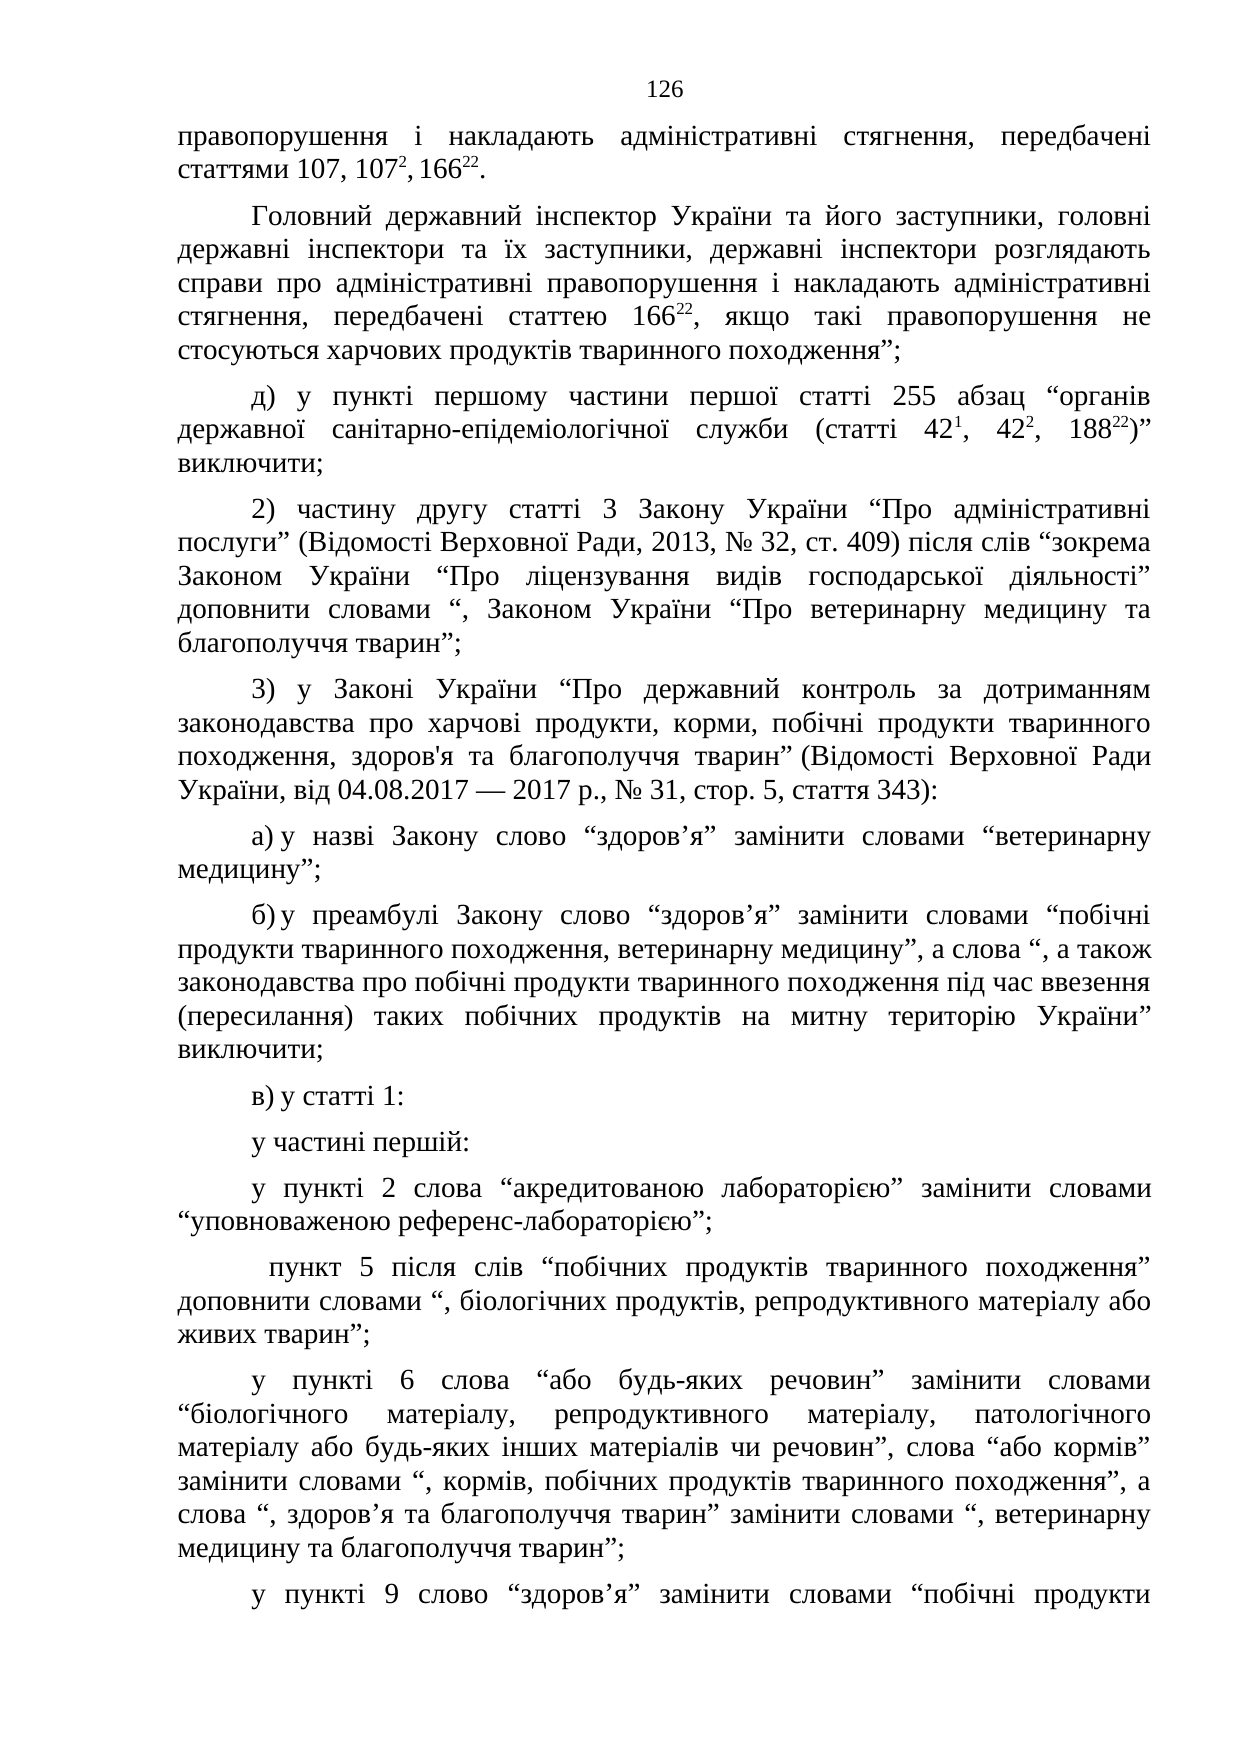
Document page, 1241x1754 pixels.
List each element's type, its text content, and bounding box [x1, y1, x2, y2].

text 2) частину другу статті 3 Закону України “Про адміністративні послуги” (Відомості Верховної Ради, 2013, № 32, ст. 409) після слів “зокрема Законом України “Про ліцензування видів господарської діяльності” доповнити словами “, Законом України “Про ветеринарну медицину та благополуччя тварин”; [177, 491, 1152, 659]
list у преамбулі Закону слово “здоров’я” замінити словами “побічні продукти тваринного походження, ветеринарну медицину”, а слова “, а також законодавства про побічні продукти тваринного походження під час ввезення (пересилання) таких побічних продуктів на митну територію України” виключити; [177, 897, 1152, 965]
list у преамбулі Закону слово “здоров’я” замінити словами “побічні продукти тваринного походження, ветеринарну медицину”, а слова “, а також законодавства про побічні продукти тваринного походження під час ввезення (пересилання) таких побічних продуктів на митну територію України” виключити; [177, 998, 1152, 1065]
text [177, 1576, 1152, 1610]
list у назві Закону слово “здоров’я” замінити словами “ветеринарну медицину”; [177, 818, 1152, 885]
text пункт 5 після слів “побічних продуктів тваринного походження” доповнити словами “, біологічних продуктів, репродуктивного матеріалу або живих тварин”; [177, 1249, 1152, 1350]
text 3) у Законі України “Про державний контроль за дотриманням законодавства про харчові продукти, корми, побічні продукти тваринного походження, здоров'я та благополуччя тварин” (Відомості Верховної Ради України, від 04.08.2017 — 2017 р., № 31, стор. 5, стаття 343): [177, 671, 1152, 805]
text у частині першій: [177, 1124, 1152, 1157]
text Головний державний інспектор України та його заступники, головні державні інспектори та їх заступники, державні інспектори розглядають справи про адміністративні правопорушення і накладають адміністративні стягнення, передбачені статтею 16622, якщо такі правопорушення не стосуються харчових продуктів тваринного походження”; [177, 198, 1152, 365]
text у пункті 2 слова “акредитованою лабораторією” замінити словами “уповноваженою референс-лабораторією”; [177, 1170, 1152, 1237]
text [177, 118, 1152, 185]
text д) у пункті першому частини першої статті 255 абзац “органів державної санітарно-епідеміологічної служби (статті 421, 422, 18822)” виключити; [177, 378, 1152, 478]
text у пункті 6 слова “або будь-яких речовин” замінити словами “біологічного матеріалу, репродуктивного матеріалу, патологічного матеріалу або будь-яких інших матеріалів чи речовин”, слова “або кормів” замінити словами “, кормів, побічних продуктів тваринного походження”, а слова “, здоров’я та благополуччя тварин” замінити словами “, ветеринарну медицину та благополуччя тварин”; [177, 1362, 1152, 1564]
list у статті 1: [177, 1078, 1152, 1111]
